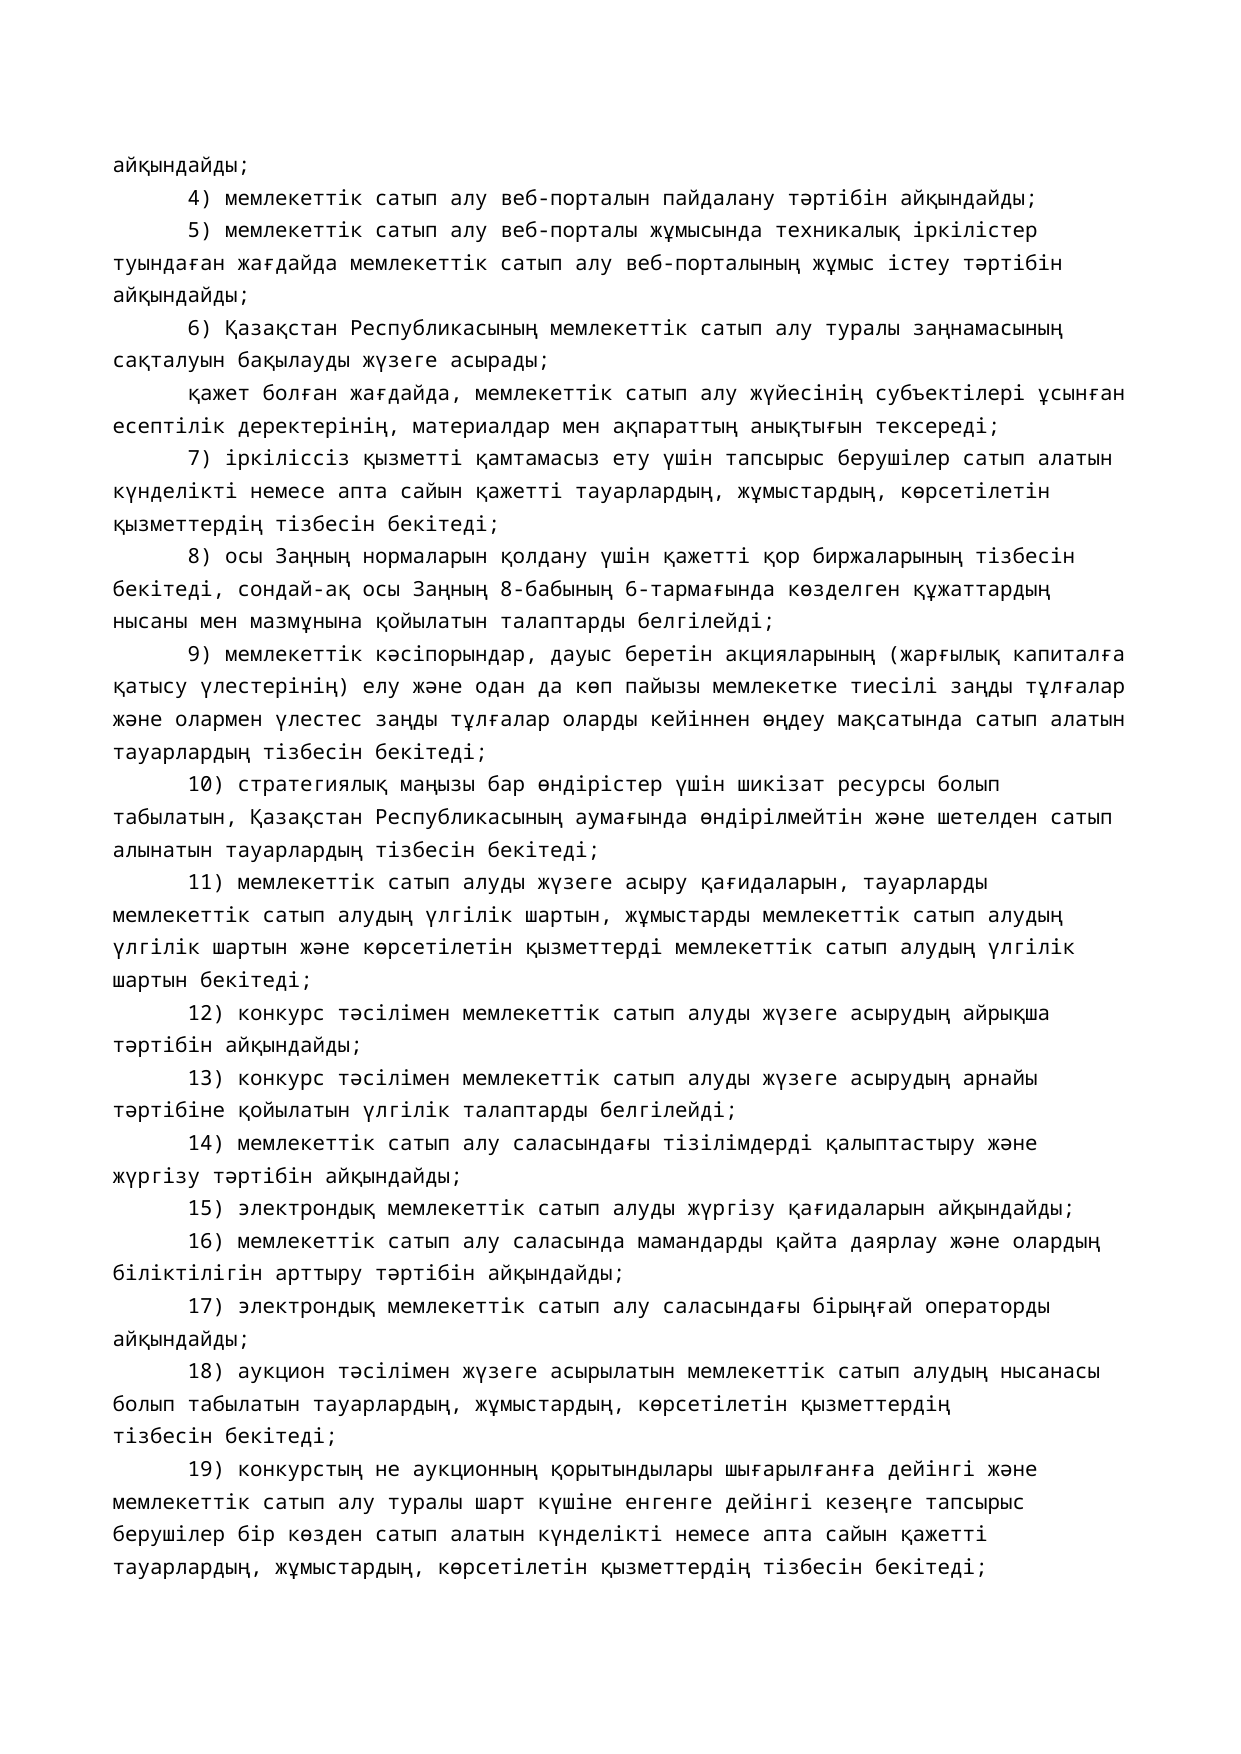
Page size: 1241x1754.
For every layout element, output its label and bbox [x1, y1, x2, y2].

text [112, 150, 1128, 1580]
